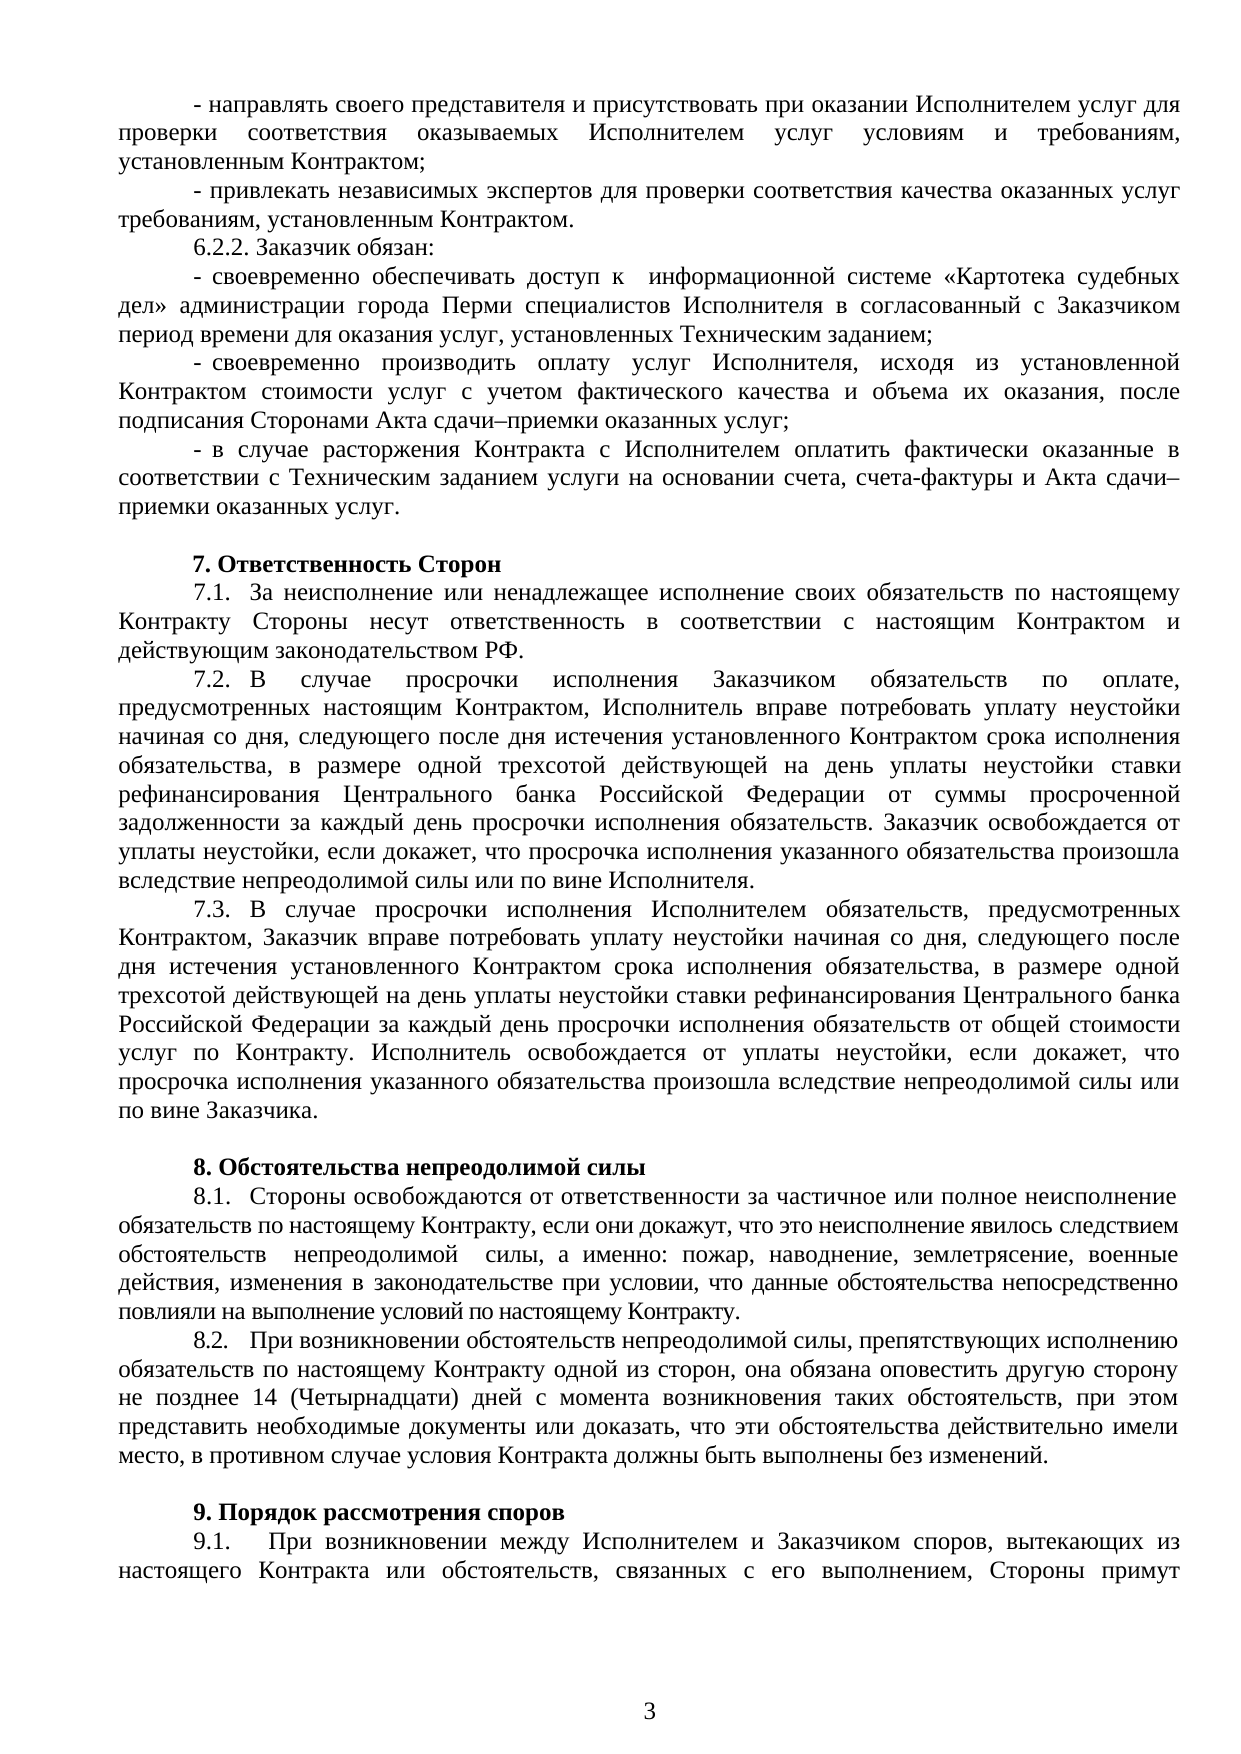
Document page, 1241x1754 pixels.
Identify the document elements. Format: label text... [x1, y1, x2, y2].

text 7. Ответственность Сторон [118, 549, 1181, 577]
text - в случае расторжения Контракта с Исполнителем оплатить фактически оказанные в соответствии с Техническим заданием услуги на основании счета, счета-фактуры и Акта сдачи–приемки оказанных услуг. [118, 434, 1181, 520]
text 8. Обстоятельства непреодолимой силы [118, 1152, 1181, 1181]
text - своевременно производить оплату услуг Исполнителя, исходя из установленной Контрактом стоимости услуг с учетом фактического качества и объема их оказания, после подписания Сторонами Акта сдачи–приемки оказанных услуг; [118, 347, 1181, 434]
text 7.2. В случае просрочки исполнения Заказчиком обязательств по оплате, предусмотренных настоящим Контрактом, Исполнитель вправе потребовать уплату неустойки начиная со дня, следующего после дня истечения установленного Контрактом срока исполнения обязательства, в размере одной трехсотой действующей на день уплаты неустойки ставки рефинансирования Центрального банка Российской Федерации от суммы просроченной задолженности за каждый день просрочки исполнения обязательств. Заказчик освобождается от уплаты неустойки, если докажет, что просрочка исполнения указанного обязательства произошла вследствие непреодолимой силы или по вине Исполнителя. [118, 664, 1181, 894]
text - направлять своего представителя и присутствовать при оказании Исполнителем услуг для проверки соответствия оказываемых Исполнителем услуг условиям и требованиям, установленным Контрактом; [118, 89, 1181, 175]
text - своевременно обеспечивать доступ к информационной системе «Картотека судебных дел» администрации города Перми специалистов Исполнителя в согласованный с Заказчиком период времени для оказания услуг, установленных Техническим заданием; [118, 261, 1181, 347]
text 8.2. При возникновении обстоятельств непреодолимой силы, препятствующих исполнению обязательств по настоящему Контракту одной из сторон, она обязана оповестить другую сторону не позднее 14 (Четырнадцати) дней с момента возникновения таких обстоятельств, при этом представить необходимые документы или доказать, что эти обстоятельства действительно имели место, в противном случае условия Контракта должны быть выполнены без изменений. [118, 1325, 1179, 1469]
text 8.1. Стороны освобождаются от ответственности за частичное или полное неисполнение обязательств по настоящему Контракту, если они докажут, что это неисполнение явилось следствием обстоятельств непреодолимой силы, а именно: пожар, наводнение, землетрясение, военные действия, изменения в законодательстве при условии, что данные обстоятельства непосредственно повлияли на выполнение условий по настоящему Контракту. [118, 1181, 1179, 1325]
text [118, 1526, 1181, 1584]
text 9. Порядок рассмотрения споров [118, 1497, 1181, 1526]
text - привлекать независимых экспертов для проверки соответствия качества оказанных услуг требованиям, установленным Контрактом. [118, 175, 1181, 232]
text 6.2.2. Заказчик обязан: [118, 232, 1181, 261]
text 7.1. За неисполнение или ненадлежащее исполнение своих обязательств по настоящему Контракту Стороны несут ответственность в соответствии с настоящим Контрактом и действующим законодательством РФ. [118, 577, 1181, 664]
text 7.3. В случае просрочки исполнения Исполнителем обязательств, предусмотренных Контрактом, Заказчик вправе потребовать уплату неустойки начиная со дня, следующего после дня истечения установленного Контрактом срока исполнения обязательства, в размере одной трехсотой действующей на день уплаты неустойки ставки рефинансирования Центрального банка Российской Федерации за каждый день просрочки исполнения обязательств от общей стоимости услуг по Контракту. Исполнитель освобождается от уплаты неустойки, если докажет, что просрочка исполнения указанного обязательства произошла вследствие непреодолимой силы или по вине Заказчика. [118, 894, 1181, 1124]
